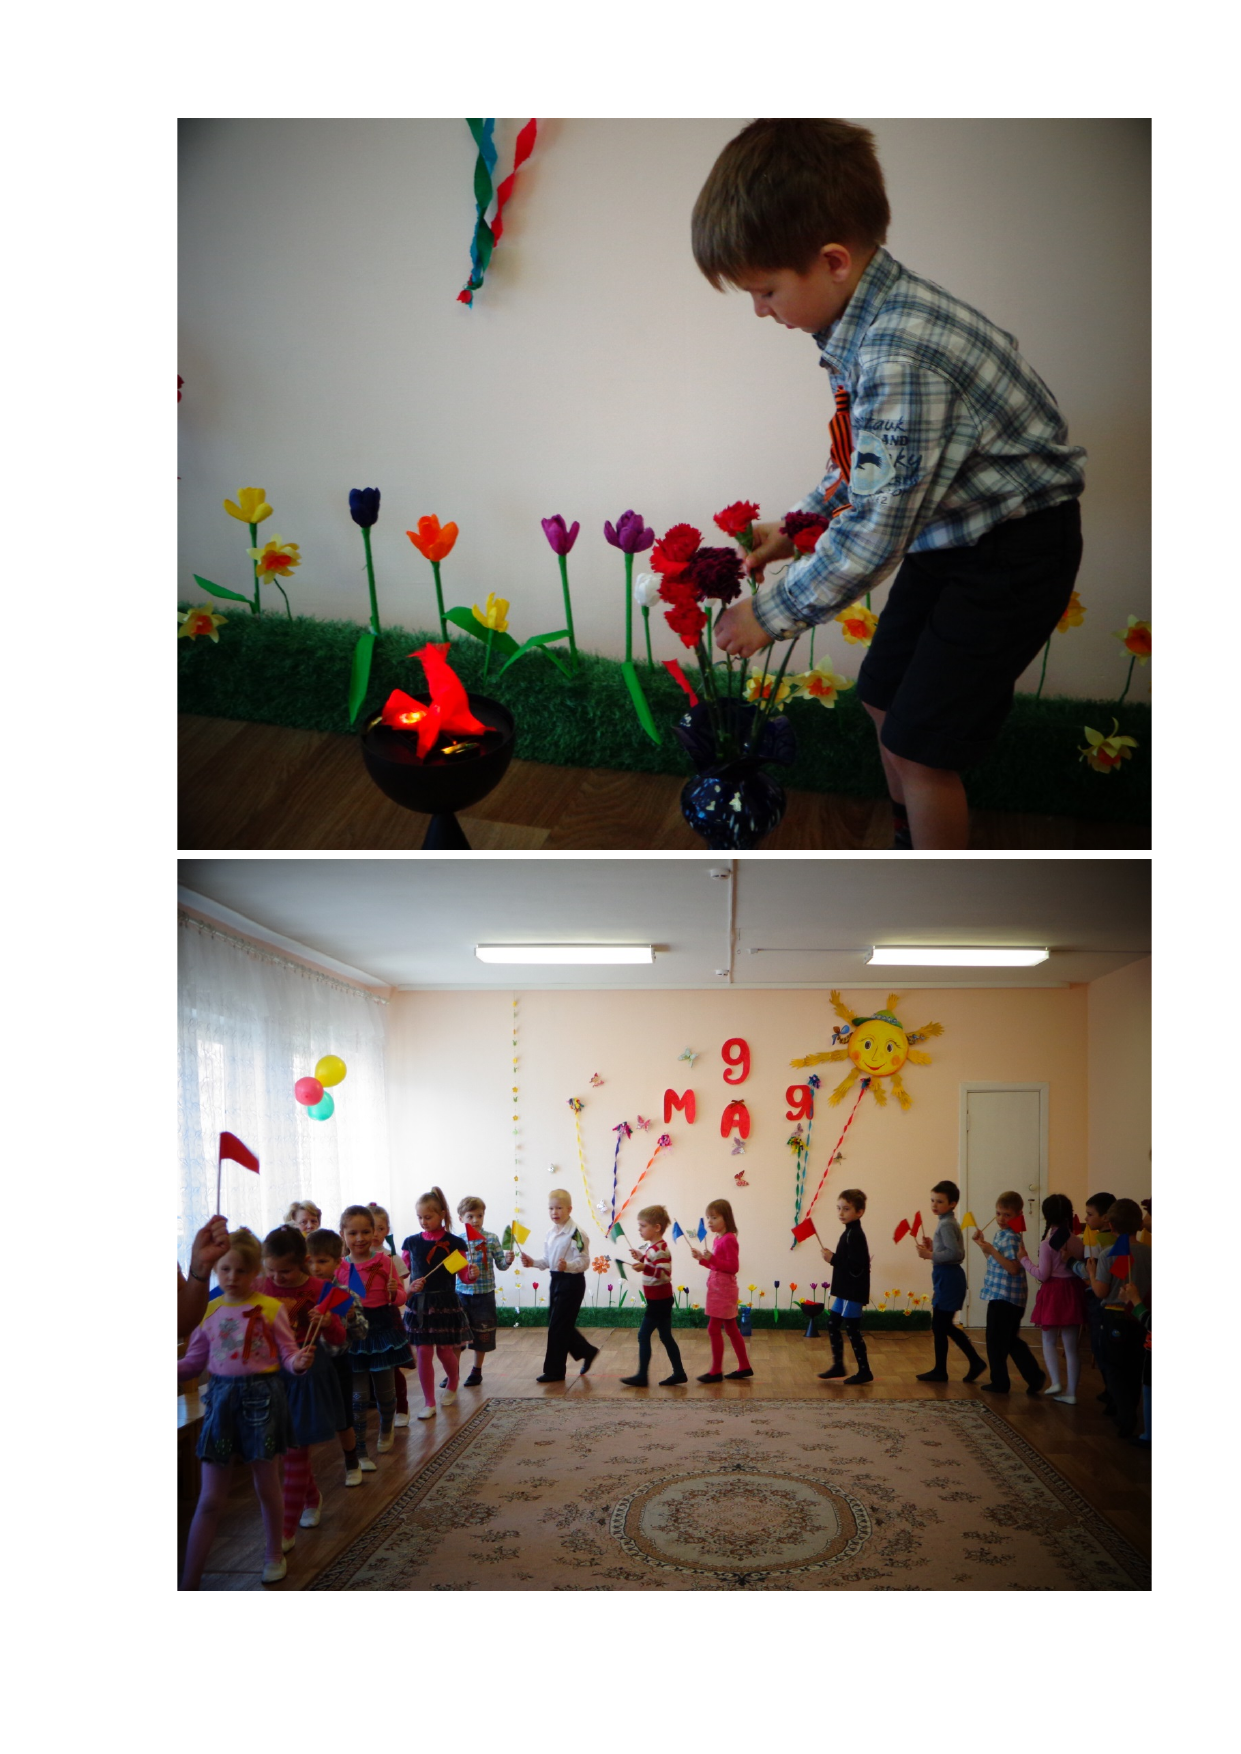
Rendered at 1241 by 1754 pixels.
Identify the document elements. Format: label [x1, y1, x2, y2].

picture [177, 859, 1152, 1591]
picture [177, 118, 1152, 850]
